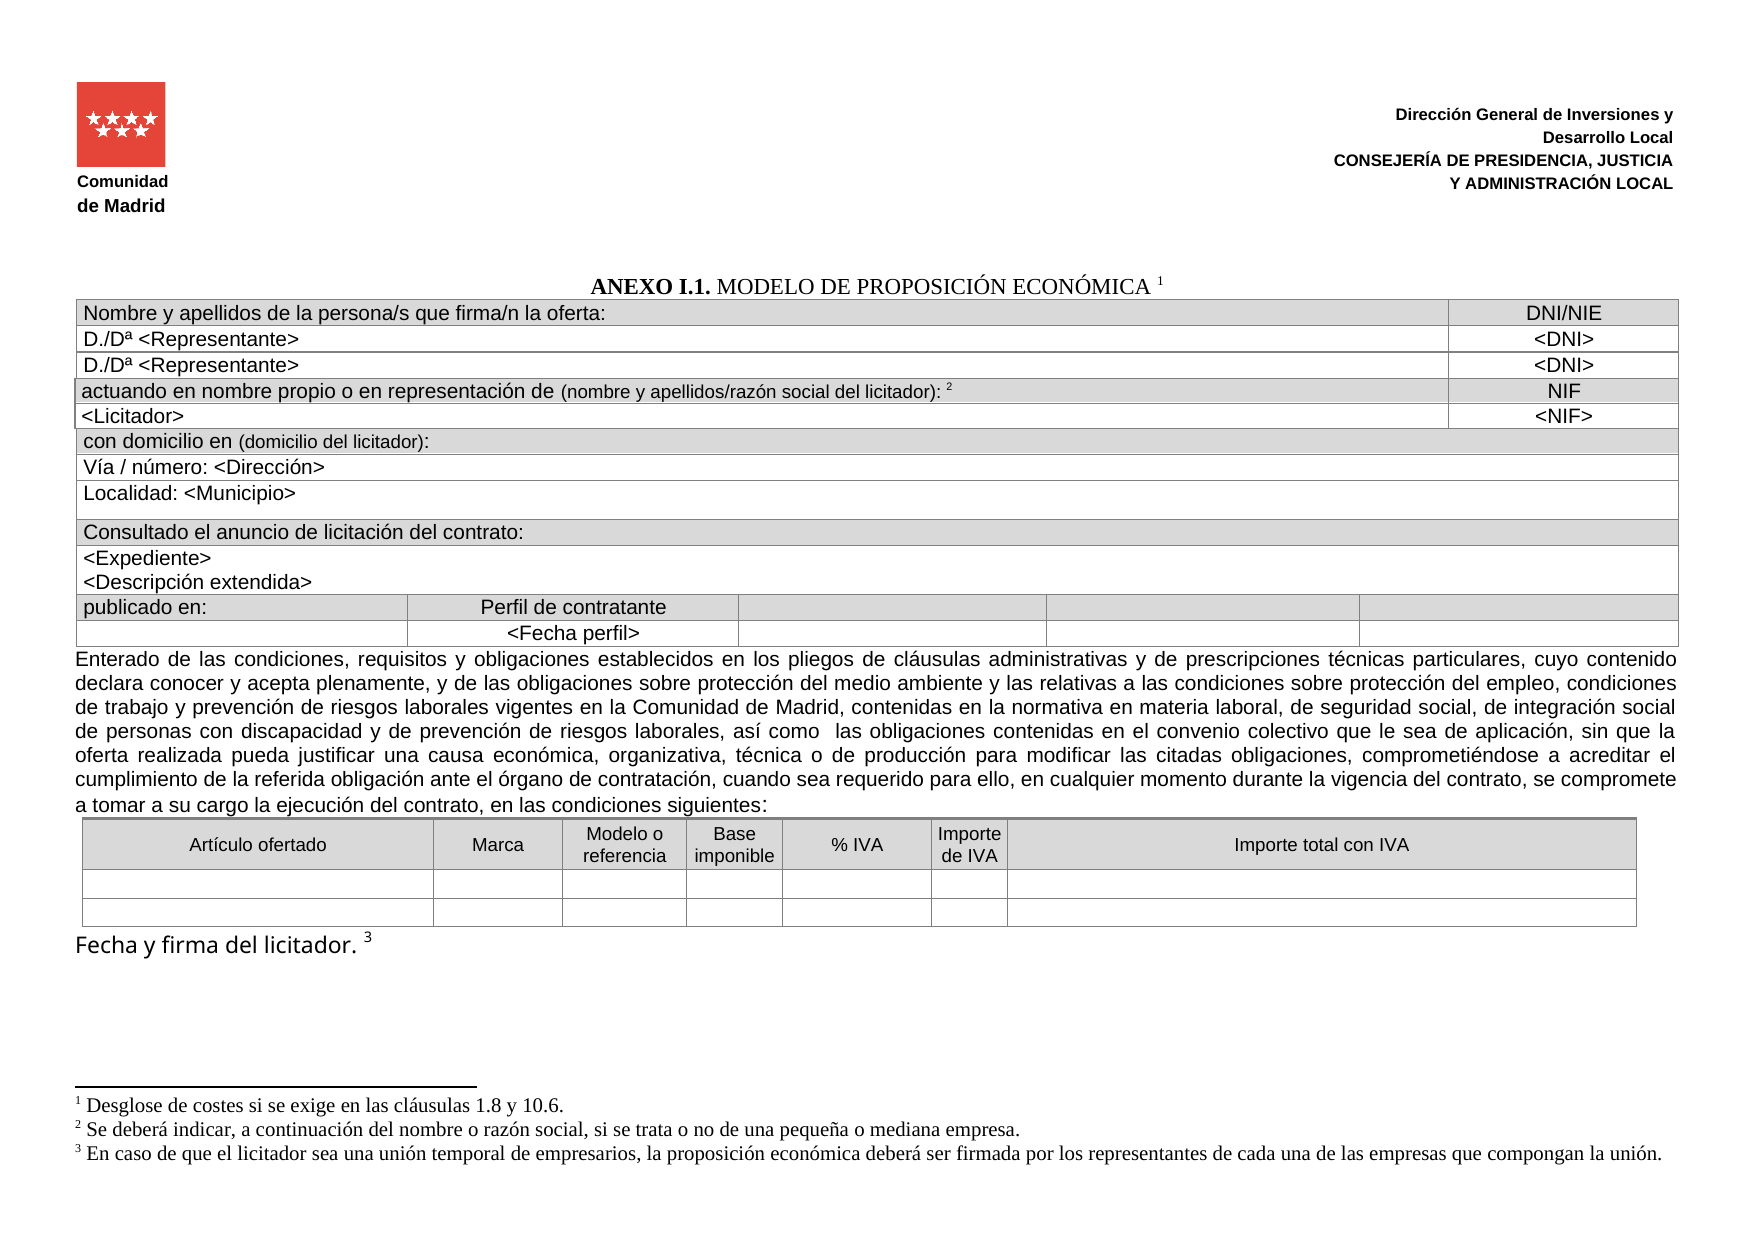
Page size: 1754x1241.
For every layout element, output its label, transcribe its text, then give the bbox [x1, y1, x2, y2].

table_cell [739, 621, 1046, 646]
table_cell [434, 899, 562, 926]
table_header Importe de IVA [932, 820, 1007, 869]
table_header Nombre y apellidos de la persona/s que firma/n la oferta: [77, 300, 1448, 325]
table_header Modelo o referencia [563, 820, 686, 869]
table_cell [687, 870, 782, 897]
table_cell [687, 899, 782, 926]
table_cell [83, 899, 433, 926]
table_cell actuando en nombre propio o en representación de (nombre y apellidos/razón social del licitador): [76, 379, 1448, 402]
table_cell D./Dª <Representante> [77, 353, 1448, 377]
table_cell Localidad: <Municipio> [77, 481, 1678, 519]
table_cell [1047, 621, 1359, 646]
text Enterado de las condiciones, requisitos y obligaciones establecidos en los pliegos de cláusulas administrativas y de prescripciones técnicas particulares, cuyo contenido declara conocer y acepta plenamente, y de las obligaciones sobre protección del medio ambiente y las relativas a las condiciones sobre protección del empleo, condiciones de trabajo y prevención de riesgos laborales vigentes en la Comunidad de Madrid, contenidas en la normativa en materia laboral, de seguridad social, de integración social de personas con discapacidad y de prevención de riesgos laborales, así como las obligaciones contenidas en el convenio colectivo que le sea de aplicación, sin que la oferta realizada pueda justificar una causa económica, organizativa, técnica o de producción para modificar las citadas obligaciones, comprometiéndose a acreditar el cumplimiento de la referida obligación ante el órgano de contratación, cuando sea requerido para ello, en cualquier momento durante la vigencia del contrato, se compromete a tomar a su cargo la ejecución del contrato, en las condiciones siguientes: [75, 647, 1679, 817]
table_cell <Expediente> <Descripción extendida> [77, 546, 1678, 594]
table_cell Consultado el anuncio de licitación del contrato: [77, 520, 1678, 545]
table_cell [563, 899, 686, 926]
table_cell [1360, 621, 1678, 646]
table_header DNI/NIE [1449, 300, 1678, 325]
table_cell [1360, 595, 1678, 620]
table_cell [783, 899, 931, 926]
table_cell <DNI> [1449, 353, 1678, 377]
table_cell [739, 595, 1046, 620]
table_header Artículo ofertado [83, 820, 433, 869]
table_header % IVA [783, 820, 931, 869]
table_cell con domicilio en (domicilio del licitador): [77, 429, 1678, 453]
table_cell [932, 870, 1007, 897]
table_cell [434, 870, 562, 897]
table_cell [1008, 899, 1636, 926]
table_header Base imponible [687, 820, 782, 869]
table_cell [563, 870, 686, 897]
table_cell NIF [1449, 379, 1678, 402]
table_cell Perfil de contratante [408, 595, 738, 620]
table_cell <NIF> [1449, 404, 1678, 427]
table_cell [932, 899, 1007, 926]
table_cell publicado en: [77, 595, 407, 620]
table_cell <Fecha perfil> [408, 621, 738, 646]
table_header Marca [434, 820, 562, 869]
table_cell D./Dª <Representante> [77, 326, 1448, 351]
table_header Importe total con IVA [1008, 820, 1636, 869]
text Fecha y firma del licitador. [75, 927, 1679, 961]
table_cell [1008, 870, 1636, 897]
table_cell <DNI> [1449, 326, 1678, 351]
table_cell <Licitador> [76, 404, 1448, 427]
table_cell [83, 870, 433, 897]
table_cell [77, 621, 407, 646]
table_cell Vía / número: <Dirección> [77, 455, 1678, 479]
text ANEXO I.1. MODELO DE PROPOSICIÓN ECONÓMICA [75, 273, 1679, 299]
table_cell [1047, 595, 1359, 620]
table_cell [783, 870, 931, 897]
